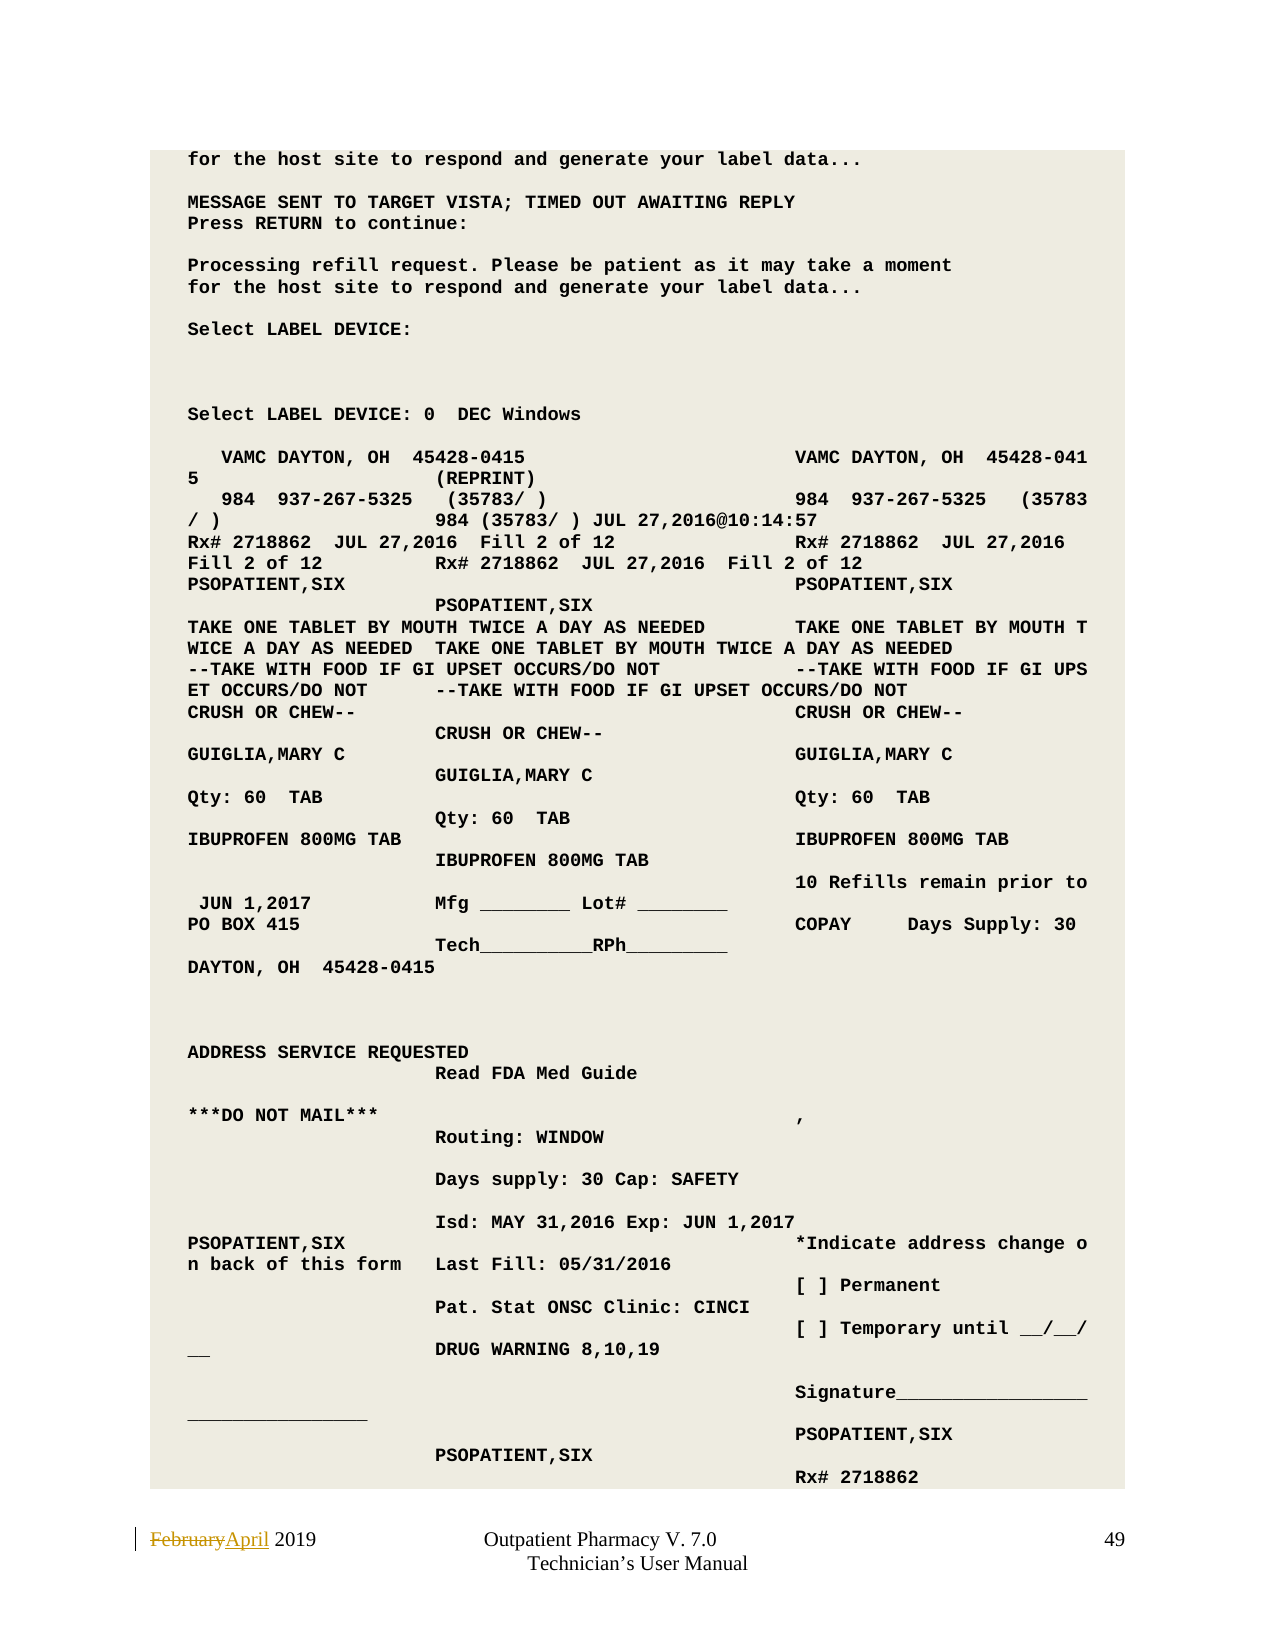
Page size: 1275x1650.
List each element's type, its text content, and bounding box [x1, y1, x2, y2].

text Press RETURN to continue: [150, 214, 1125, 235]
text 10 Refills remain prior to [150, 872, 1125, 894]
text Select LABEL DEVICE: [150, 320, 1125, 341]
text WICE A DAY AS NEEDED TAKE ONE TABLET BY MOUTH TWICE A DAY AS NEEDED [150, 639, 1125, 660]
text Read FDA Med Guide [150, 1064, 1125, 1085]
text [ ] Temporary until __/__/ [150, 1319, 1125, 1340]
text Days supply: 30 Cap: SAFETY [150, 1170, 1125, 1191]
text VAMC DAYTON, OH 45428-0415 VAMC DAYTON, OH 45428-041 [150, 447, 1125, 469]
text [150, 256, 1125, 277]
text Select LABEL DEVICE: 0 DEC Windows [150, 405, 1125, 426]
text Rx# 2718862 JUL 27,2016 Fill 2 of 12 Rx# 2718862 JUL 27,2016 [150, 532, 1125, 554]
text Fill 2 of 12 Rx# 2718862 JUL 27,2016 Fill 2 of 12 [150, 554, 1125, 575]
text JUN 1,2017 Mfg ________ Lot# ________ [150, 894, 1125, 915]
text CRUSH OR CHEW-- CRUSH OR CHEW-- [150, 702, 1125, 724]
text n back of this form Last Fill: 05/31/2016 [150, 1255, 1125, 1276]
text / ) 984 (35783/ ) JUL 27,2016@10:14:57 [150, 511, 1125, 532]
text 984 937-267-5325 (35783/ ) 984 937-267-5325 (35783 [150, 490, 1125, 511]
text DAYTON, OH 45428-0415 [150, 957, 1125, 979]
text ________________ [150, 1404, 1125, 1425]
text GUIGLIA,MARY C GUIGLIA,MARY C [150, 745, 1125, 766]
text Qty: 60 TAB Qty: 60 TAB [150, 787, 1125, 809]
text IBUPROFEN 800MG TAB IBUPROFEN 800MG TAB [150, 830, 1125, 851]
text PO BOX 415 COPAY Days Supply: 30 [150, 915, 1125, 936]
text [ ] Permanent [150, 1276, 1125, 1297]
text GUIGLIA,MARY C [150, 766, 1125, 787]
text ***DO NOT MAIL*** , [150, 1106, 1125, 1127]
text Signature_________________ [150, 1382, 1125, 1404]
text Rx# 2718862 [150, 1467, 1125, 1489]
text PSOPATIENT,SIX [150, 1446, 1125, 1467]
text IBUPROFEN 800MG TAB [150, 851, 1125, 872]
text --TAKE WITH FOOD IF GI UPSET OCCURS/DO NOT --TAKE WITH FOOD IF GI UPS [150, 660, 1125, 681]
text CRUSH OR CHEW-- [150, 724, 1125, 745]
text ET OCCURS/DO NOT --TAKE WITH FOOD IF GI UPSET OCCURS/DO NOT [150, 681, 1125, 702]
text ADDRESS SERVICE REQUESTED [150, 1042, 1125, 1064]
text PSOPATIENT,SIX PSOPATIENT,SIX [150, 575, 1125, 596]
text PSOPATIENT,SIX [150, 596, 1125, 617]
text 5 (REPRINT) [150, 469, 1125, 490]
text Routing: WINDOW [150, 1127, 1125, 1149]
text Pat. Stat ONSC Clinic: CINCI [150, 1297, 1125, 1319]
text for the host site to respond and generate your label data... [150, 150, 1125, 171]
text Tech__________RPh_________ [150, 936, 1125, 957]
text for the host site to respond and generate your label data... [150, 277, 1125, 299]
text Qty: 60 TAB [150, 809, 1125, 830]
text PSOPATIENT,SIX *Indicate address change o [150, 1234, 1125, 1255]
text __ DRUG WARNING 8,10,19 [150, 1340, 1125, 1361]
text MESSAGE SENT TO TARGET VISTA; TIMED OUT AWAITING REPLY [150, 192, 1125, 214]
text Isd: MAY 31,2016 Exp: JUN 1,2017 [150, 1212, 1125, 1234]
text TAKE ONE TABLET BY MOUTH TWICE A DAY AS NEEDED TAKE ONE TABLET BY MOUTH T [150, 617, 1125, 639]
text PSOPATIENT,SIX [150, 1425, 1125, 1446]
